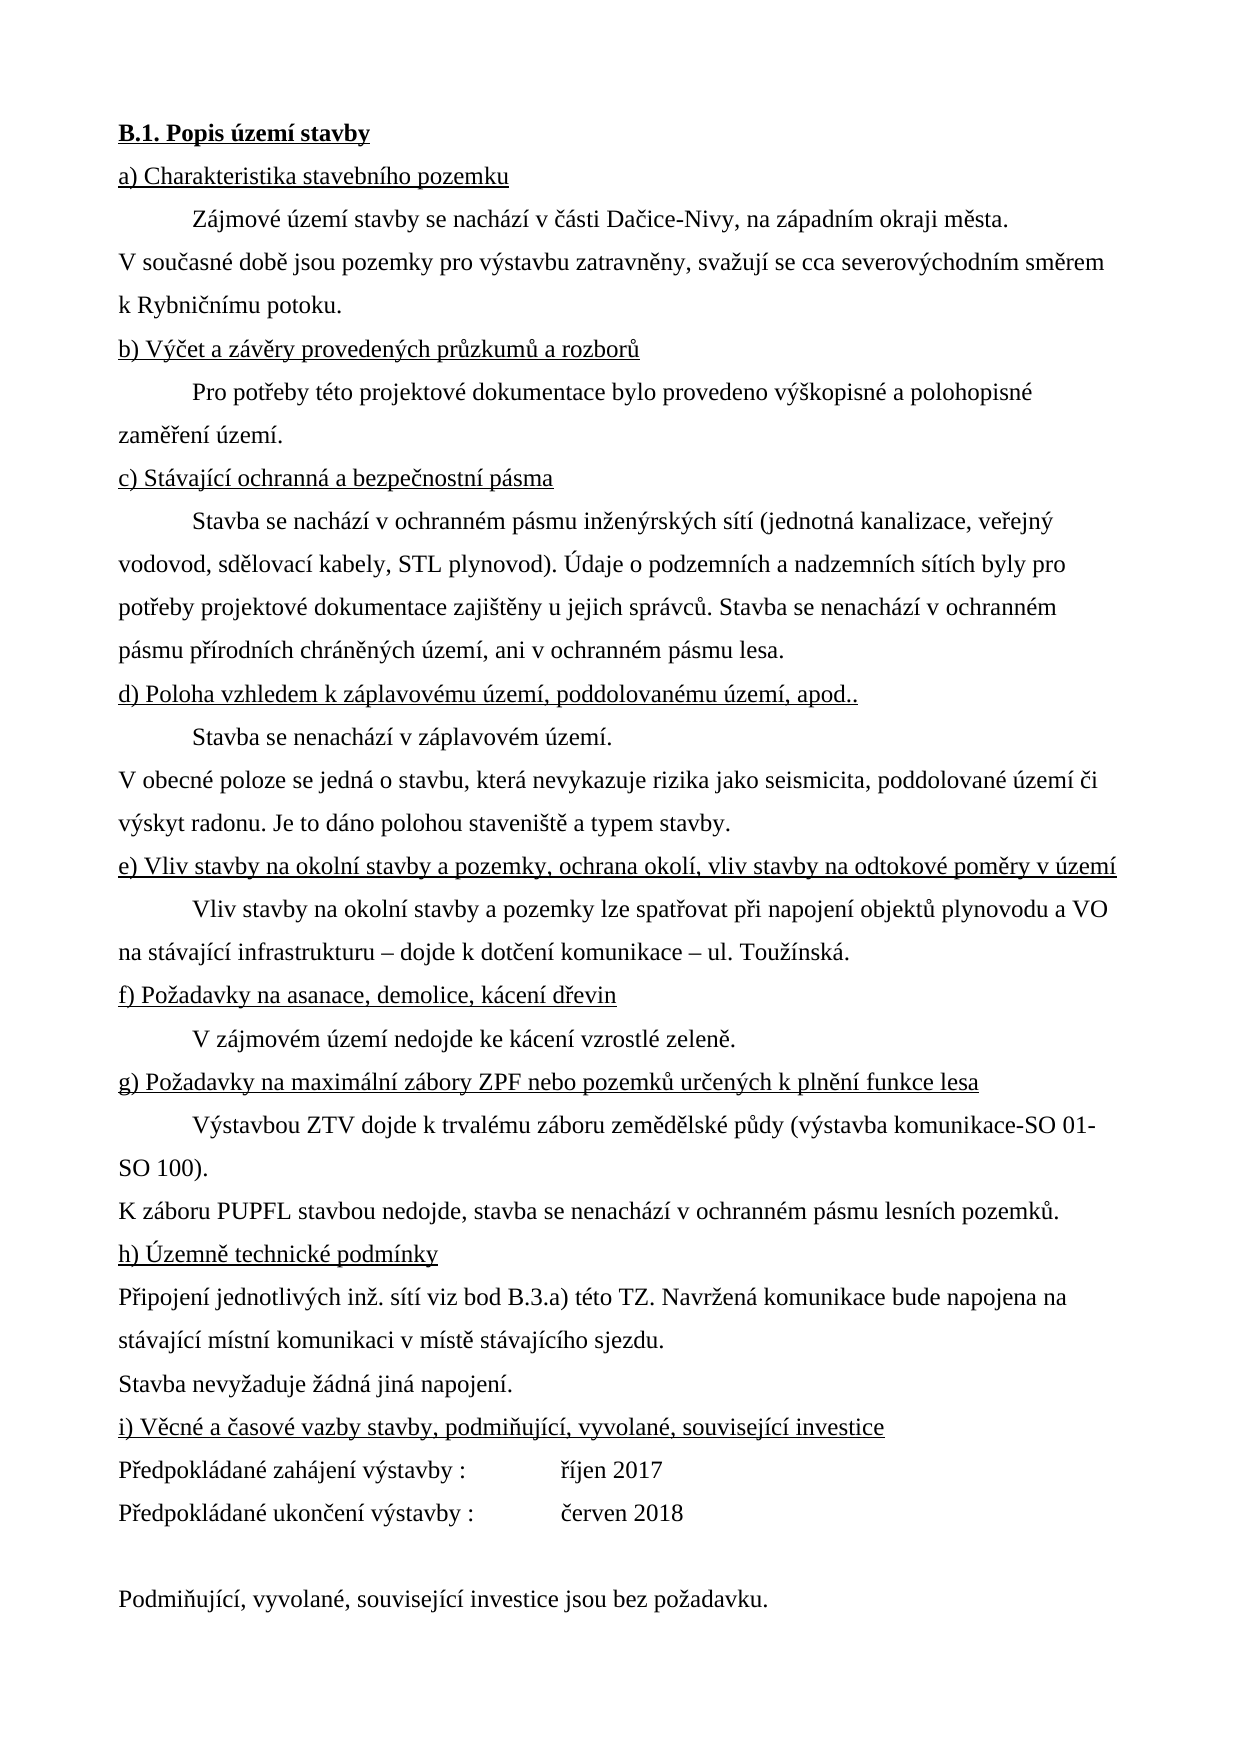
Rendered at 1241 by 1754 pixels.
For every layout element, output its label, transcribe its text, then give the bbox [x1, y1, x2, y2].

text Výstavbou ZTV dojde k trvalému záboru zemědělské půdy (výstavba komunikace-SO 01-SO 100). [118, 1110, 1122, 1182]
text f) Požadavky na asanace, demolice, kácení dřevin [118, 981, 1122, 1009]
text b) Výčet a závěry provedených průzkumů a rozborů [118, 334, 1122, 362]
text Předpokládané zahájení výstavby : říjen 2017 [118, 1455, 1122, 1484]
text Pro potřeby této projektové dokumentace bylo provedeno výškopisné a polohopisné zaměření území. [118, 377, 1122, 449]
text a) Charakteristika stavebního pozemku [118, 161, 1122, 190]
text i) Věcné a časové vazby stavby, podmiňující, vyvolané, související investice [118, 1412, 1122, 1441]
text g) Požadavky na maximální zábory ZPF nebo pozemků určených k plnění funkce lesa [118, 1067, 1122, 1096]
text Stavba se nenachází v záplavovém území. [118, 722, 1122, 751]
text Předpokládané ukončení výstavby : červen 2018 [118, 1498, 1122, 1527]
text Stavba nevyžaduje žádná jiná napojení. [118, 1369, 1122, 1397]
text Připojení jednotlivých inž. sítí viz bod B.3.a) této TZ. Navržená komunikace bude napojena na stávající místní komunikaci v místě stávajícího sjezdu. [118, 1282, 1122, 1354]
text d) Poloha vzhledem k záplavovému území, poddolovanému území, apod.. [118, 679, 1122, 707]
text Vliv stavby na okolní stavby a pozemky lze spatřovat při napojení objektů plynovodu a VO na stávající infrastrukturu – dojde k dotčení komunikace – ul. Toužínská. [118, 894, 1122, 966]
text K záboru PUPFL stavbou nedojde, stavba se nenachází v ochranném pásmu lesních pozemků. [118, 1196, 1122, 1225]
text e) Vliv stavby na okolní stavby a pozemky, ochrana okolí, vliv stavby na odtokové poměry v území [118, 851, 1122, 880]
text h) Územně technické podmínky [118, 1239, 1122, 1268]
text V zájmovém území nedojde ke kácení vzrostlé zeleně. [118, 1024, 1122, 1052]
text c) Stávající ochranná a bezpečnostní pásma [118, 463, 1122, 492]
text Zájmové území stavby se nachází v části Dačice-Nivy, na západním okraji města. V současné době jsou pozemky pro výstavbu zatravněny, svažují se cca severovýchodním směrem k Rybničnímu potoku. [118, 204, 1122, 319]
text Stavba se nachází v ochranném pásmu inženýrských sítí (jednotná kanalizace, veřejný vodovod, sdělovací kabely, STL plynovod). Údaje o podzemních a nadzemních sítích byly pro potřeby projektové dokumentace zajištěny u jejich správců. Stavba se nenachází v ochranném pásmu přírodních chráněných území, ani v ochranném pásmu lesa. [118, 506, 1122, 664]
text V obecné poloze se jedná o stavbu, která nevykazuje rizika jako seismicita, poddolované území či výskyt radonu. Je to dáno polohou staveniště a typem stavby. [118, 765, 1122, 837]
text B.1. Popis území stavby [118, 118, 1122, 147]
text Podmiňující, vyvolané, související investice jsou bez požadavku. [118, 1584, 1122, 1613]
